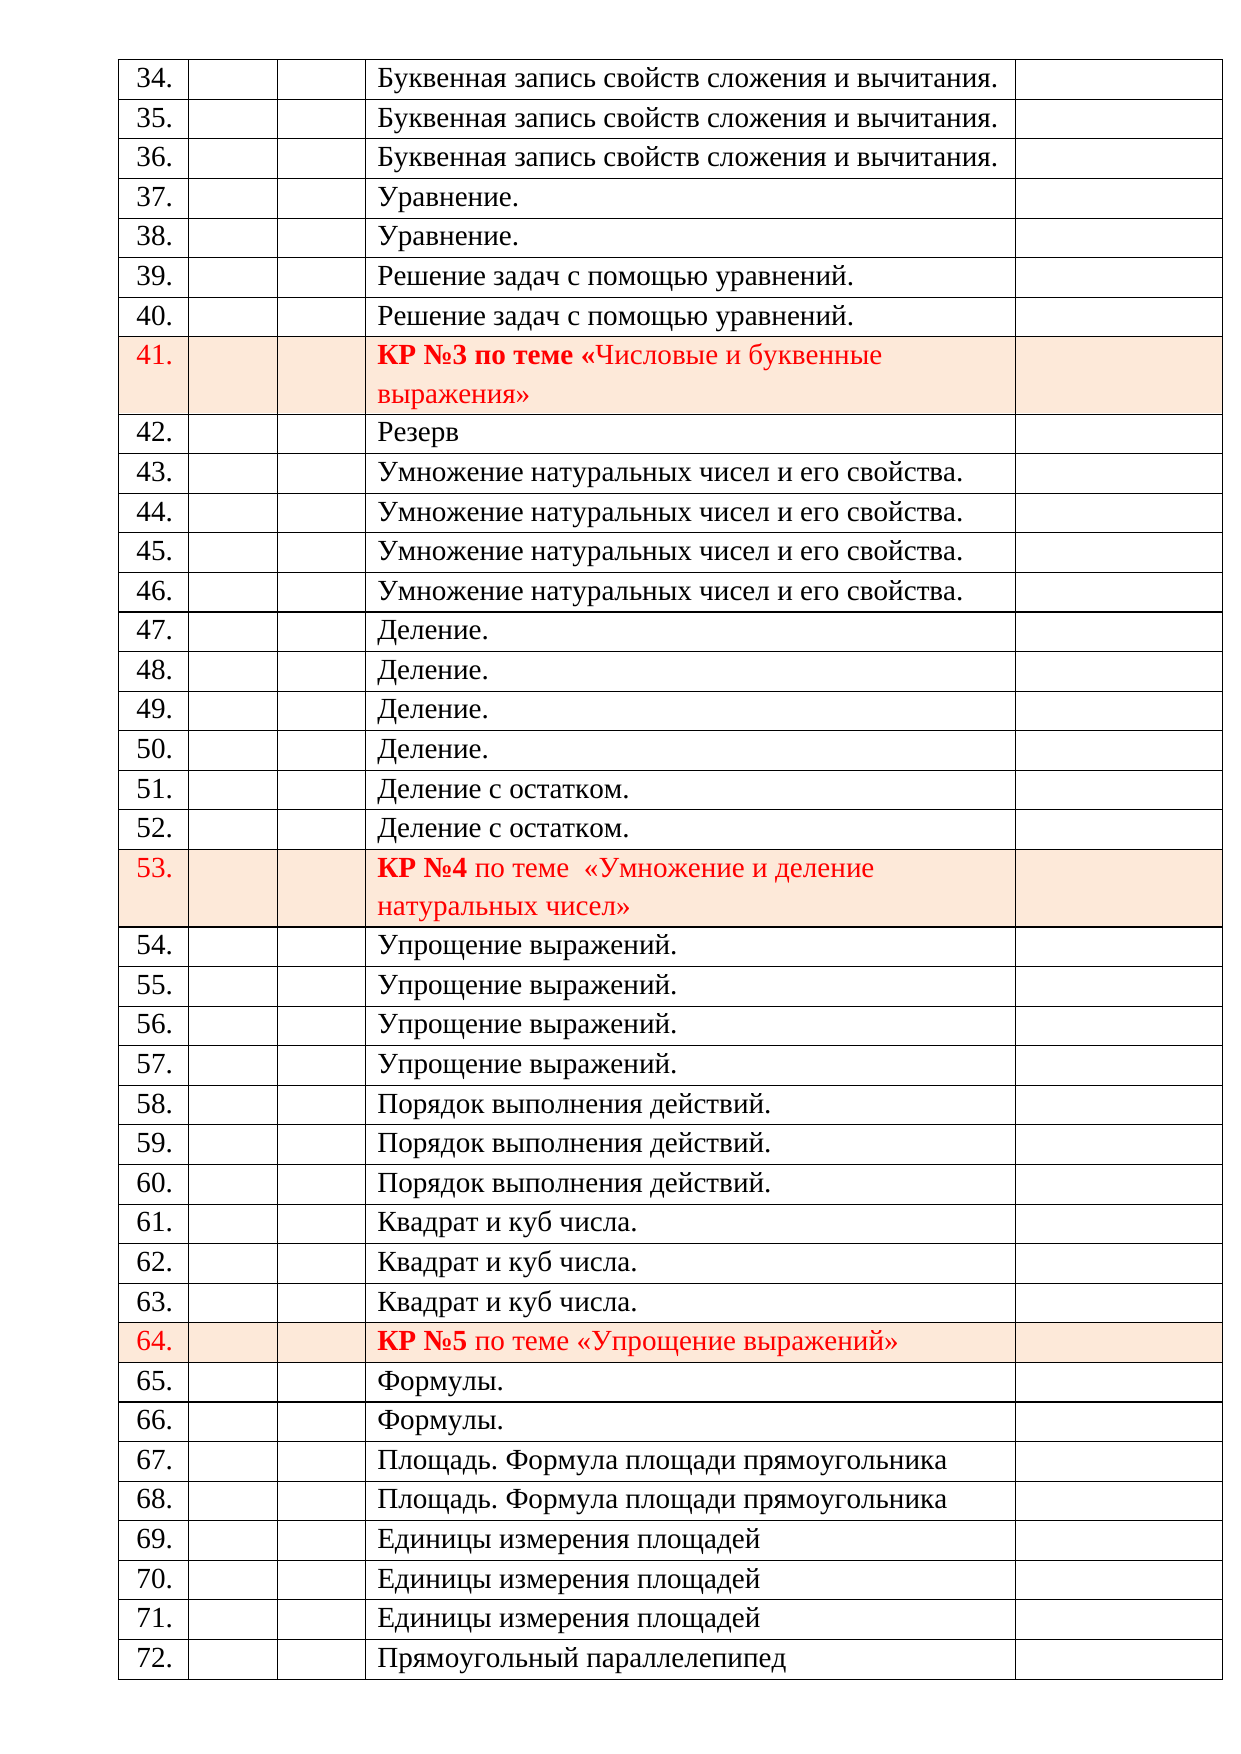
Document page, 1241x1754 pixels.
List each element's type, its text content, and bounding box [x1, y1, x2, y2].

table_cell [119, 258, 188, 297]
table_cell [1016, 1600, 1222, 1639]
table_cell [278, 179, 365, 217]
table_cell [189, 139, 277, 178]
table_cell [119, 337, 188, 413]
table_cell Решение задач с помощью уравнений. [366, 298, 1015, 336]
table_cell [189, 613, 277, 651]
table_cell [119, 100, 188, 138]
table_cell [1016, 573, 1222, 611]
table_cell [278, 1046, 365, 1085]
table_cell [119, 1482, 188, 1520]
table_cell [1016, 1046, 1222, 1085]
table_cell [278, 219, 365, 257]
table_cell [1016, 337, 1222, 413]
table_cell Деление. [366, 692, 1015, 730]
table_cell Умножение натуральных чисел и его свойства. [366, 454, 1015, 493]
table_cell КР №4 по теме «Умножение и деление натуральных чисел» [366, 850, 1015, 926]
table_cell [189, 494, 277, 532]
table_cell [119, 415, 188, 453]
table_cell [119, 771, 188, 809]
table_cell Деление с остатком. [366, 771, 1015, 809]
table_cell [1016, 298, 1222, 336]
table_cell [189, 1561, 277, 1599]
table_cell [278, 533, 365, 572]
table_cell [189, 415, 277, 453]
table_cell [1016, 1007, 1222, 1045]
table_cell [189, 1521, 277, 1560]
table_cell [119, 1007, 188, 1045]
table_cell [1016, 415, 1222, 453]
table_cell [278, 1363, 365, 1401]
table_cell [1016, 731, 1222, 770]
table_cell [1016, 1086, 1222, 1124]
table_cell [1016, 219, 1222, 257]
table_cell [189, 454, 277, 493]
table_cell Прямоугольный параллелепипед [366, 1640, 1015, 1678]
table_cell [189, 692, 277, 730]
table_cell Буквенная запись свойств сложения и вычитания. [366, 139, 1015, 178]
table_cell [1016, 1125, 1222, 1164]
table_cell КР №3 по теме «Числовые и буквенные выражения» [366, 337, 1015, 413]
table_cell [278, 692, 365, 730]
table_cell [1016, 1205, 1222, 1243]
table_cell [278, 100, 365, 138]
table_cell [278, 810, 365, 849]
table_cell [119, 692, 188, 730]
table_cell [278, 1403, 365, 1441]
table_cell [189, 928, 277, 966]
table_cell [119, 1125, 188, 1164]
table_cell Площадь. Формула площади прямоугольника [366, 1482, 1015, 1520]
table_cell [119, 1442, 188, 1481]
table_cell [189, 967, 277, 1006]
table_cell [1016, 1323, 1222, 1362]
table_cell [1016, 1482, 1222, 1520]
table_cell [278, 1086, 365, 1124]
table_cell [1016, 1244, 1222, 1283]
table_cell [119, 1284, 188, 1322]
table_cell [278, 415, 365, 453]
table_cell [278, 771, 365, 809]
table_cell [189, 1363, 277, 1401]
table_cell Единицы измерения площадей [366, 1521, 1015, 1560]
table_cell [278, 1521, 365, 1560]
table_cell [119, 1244, 188, 1283]
table_cell [278, 1205, 365, 1243]
table_cell [189, 573, 277, 611]
table_cell [189, 731, 277, 770]
table_cell [119, 1205, 188, 1243]
table_cell [119, 1086, 188, 1124]
table_cell Умножение натуральных чисел и его свойства. [366, 573, 1015, 611]
table_cell [1016, 1363, 1222, 1401]
table_cell [278, 454, 365, 493]
table_cell [119, 731, 188, 770]
table_cell [119, 967, 188, 1006]
table_cell [119, 652, 188, 691]
table_cell [189, 1205, 277, 1243]
table_cell Деление. [366, 652, 1015, 691]
table_cell [1016, 1521, 1222, 1560]
table_cell Резерв [366, 415, 1015, 453]
table_cell [189, 1640, 277, 1678]
table_cell [189, 1600, 277, 1639]
table_cell Упрощение выражений. [366, 1007, 1015, 1045]
table_cell [119, 179, 188, 217]
table_cell [189, 533, 277, 572]
table_cell [278, 573, 365, 611]
table_cell [278, 60, 365, 99]
table_cell [119, 573, 188, 611]
table_cell Деление с остатком. [366, 810, 1015, 849]
table_cell [1016, 1284, 1222, 1322]
table_cell [278, 1007, 365, 1045]
table_cell [189, 652, 277, 691]
table_cell [278, 1482, 365, 1520]
table_cell [189, 1403, 277, 1441]
table_cell Решение задач с помощью уравнений. [366, 258, 1015, 297]
table_cell Умножение натуральных чисел и его свойства. [366, 533, 1015, 572]
table_cell Порядок выполнения действий. [366, 1165, 1015, 1203]
table_cell [278, 613, 365, 651]
table_cell [278, 850, 365, 926]
table_cell [119, 1403, 188, 1441]
table_cell [189, 298, 277, 336]
table_cell Упрощение выражений. [366, 928, 1015, 966]
table_cell [119, 850, 188, 926]
table_cell [1016, 454, 1222, 493]
table_cell [1016, 1442, 1222, 1481]
table_cell [119, 1046, 188, 1085]
table_cell Буквенная запись свойств сложения и вычитания. [366, 100, 1015, 138]
table_cell [189, 179, 277, 217]
table_cell Квадрат и куб числа. [366, 1205, 1015, 1243]
table_cell Буквенная запись свойств сложения и вычитания. [366, 60, 1015, 99]
table_cell [278, 652, 365, 691]
table_cell [189, 1323, 277, 1362]
table_cell [278, 967, 365, 1006]
table_cell [189, 60, 277, 99]
table_cell [1016, 810, 1222, 849]
table_cell КР №5 по теме «Упрощение выражений» [366, 1323, 1015, 1362]
table_cell [1016, 533, 1222, 572]
table_cell [189, 771, 277, 809]
table_cell [1016, 692, 1222, 730]
table_cell [119, 1363, 188, 1401]
table_cell Уравнение. [366, 179, 1015, 217]
table_cell [1016, 771, 1222, 809]
table_cell [189, 1007, 277, 1045]
table_cell [119, 1640, 188, 1678]
table_cell [1016, 1165, 1222, 1203]
table_cell Квадрат и куб числа. [366, 1284, 1015, 1322]
table_cell [119, 1521, 188, 1560]
table_cell Упрощение выражений. [366, 1046, 1015, 1085]
table_cell [119, 139, 188, 178]
table_cell Единицы измерения площадей [366, 1561, 1015, 1599]
table_cell [189, 219, 277, 257]
table_cell [189, 1442, 277, 1481]
table_cell [119, 613, 188, 651]
table_cell [1016, 850, 1222, 926]
table_cell [119, 494, 188, 532]
table_cell Формулы. [366, 1363, 1015, 1401]
table_cell [119, 1600, 188, 1639]
table_cell [1016, 652, 1222, 691]
table_cell [189, 1244, 277, 1283]
table_cell [1016, 139, 1222, 178]
table_cell Порядок выполнения действий. [366, 1086, 1015, 1124]
table_cell [1016, 1403, 1222, 1441]
table_cell [278, 1244, 365, 1283]
table_cell [189, 1125, 277, 1164]
table_cell [1016, 928, 1222, 966]
table_cell Порядок выполнения действий. [366, 1125, 1015, 1164]
table_cell [278, 298, 365, 336]
table_cell [278, 139, 365, 178]
table_cell Квадрат и куб числа. [366, 1244, 1015, 1283]
table_cell Упрощение выражений. [366, 967, 1015, 1006]
table_cell Формулы. [366, 1403, 1015, 1441]
table_cell [278, 1284, 365, 1322]
table_cell [119, 1323, 188, 1362]
table_cell [119, 60, 188, 99]
table_cell [119, 1561, 188, 1599]
table_cell [119, 298, 188, 336]
table_cell [189, 1482, 277, 1520]
table_cell [1016, 494, 1222, 532]
table_cell [278, 258, 365, 297]
table_cell [278, 731, 365, 770]
table_cell [119, 928, 188, 966]
table_cell [189, 100, 277, 138]
table_cell [278, 1600, 365, 1639]
table_cell [1016, 258, 1222, 297]
table_cell [1016, 1561, 1222, 1599]
table_cell Деление. [366, 731, 1015, 770]
table_cell [119, 810, 188, 849]
table_cell [119, 1165, 188, 1203]
table_cell Уравнение. [366, 219, 1015, 257]
table_cell [278, 928, 365, 966]
table_cell [1016, 967, 1222, 1006]
table_cell [189, 1165, 277, 1203]
table_cell Деление. [366, 613, 1015, 651]
table_cell [189, 1284, 277, 1322]
table_cell [119, 454, 188, 493]
table_cell [1016, 613, 1222, 651]
table_cell [189, 850, 277, 926]
table_cell [119, 219, 188, 257]
table_cell [278, 1125, 365, 1164]
table_cell [189, 337, 277, 413]
table_cell [189, 258, 277, 297]
table_cell [189, 810, 277, 849]
table_cell [189, 1086, 277, 1124]
table_cell [278, 1323, 365, 1362]
table_cell [1016, 100, 1222, 138]
table_cell [1016, 1640, 1222, 1678]
table_cell [278, 1442, 365, 1481]
table_cell [189, 1046, 277, 1085]
table_cell Умножение натуральных чисел и его свойства. [366, 494, 1015, 532]
table_cell [278, 337, 365, 413]
table_cell [119, 533, 188, 572]
table_cell [278, 1640, 365, 1678]
table_cell [1016, 179, 1222, 217]
table_cell [278, 1561, 365, 1599]
table_cell Единицы измерения площадей [366, 1600, 1015, 1639]
table_cell [1016, 60, 1222, 99]
table_cell [278, 1165, 365, 1203]
table_cell Площадь. Формула площади прямоугольника [366, 1442, 1015, 1481]
table_cell [278, 494, 365, 532]
